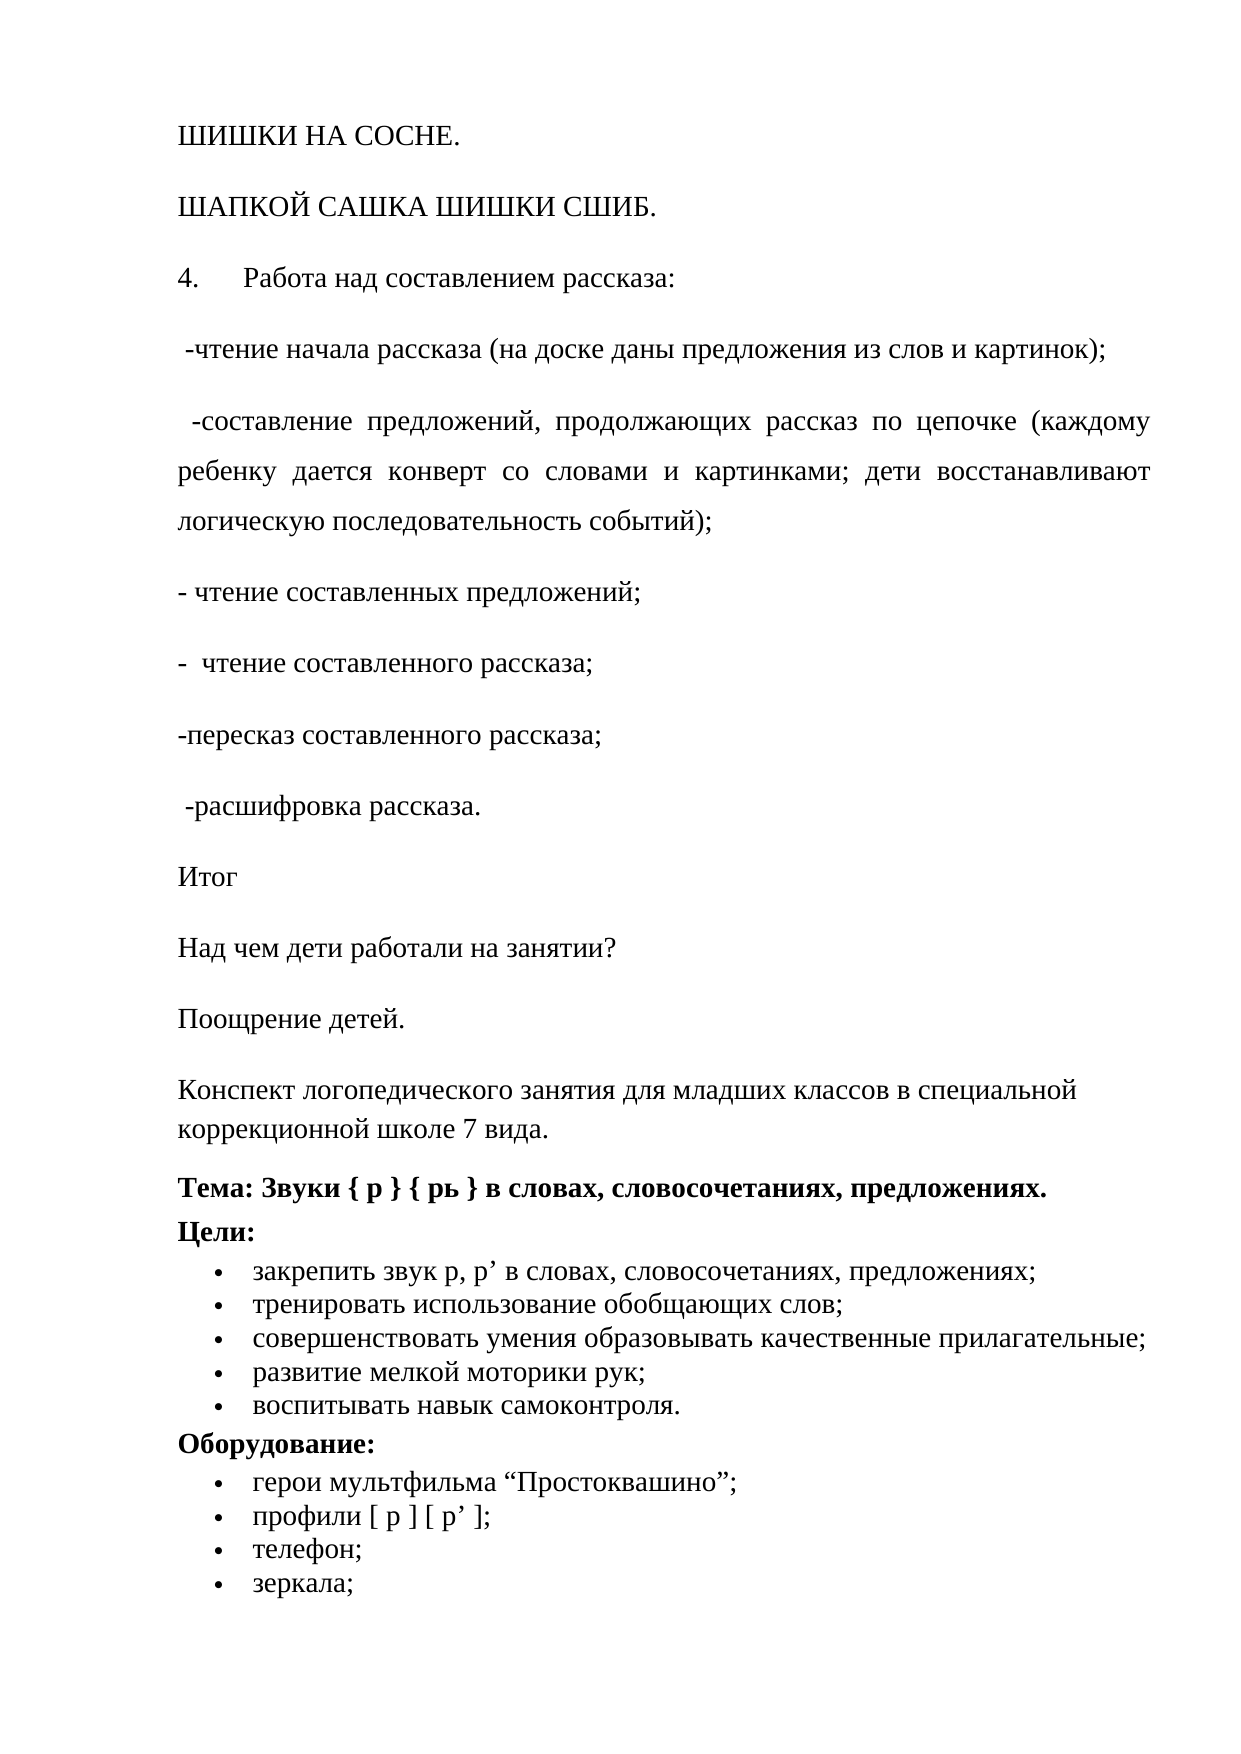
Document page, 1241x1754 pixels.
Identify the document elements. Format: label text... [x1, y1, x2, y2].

text Конспект логопедического занятия для младших классов в специальной коррекционной школе 7 вида. [177, 1072, 1152, 1144]
text Цели: [177, 1214, 1152, 1248]
subtitle Тема: Звуки { р } { рь } в словах, словосочетаниях, предложениях. [177, 1170, 1152, 1204]
list профили [ р ] [ р’ ]; [215, 1498, 1152, 1532]
list совершенствовать умения образовывать качественные прилагательные; [215, 1320, 1152, 1354]
text -составление предложений, продолжающих рассказ по цепочке (каждому ребенку дается конверт со словами и картинками; дети восстанавливают логическую последовательность событий); [177, 403, 1152, 537]
text -пересказ составленного рассказа; [177, 717, 1152, 750]
text Поощрение детей. [177, 1001, 1152, 1035]
text Над чем дети работали на занятии? [177, 930, 1152, 964]
list закрепить звук р, р’ в словах, словосочетаниях, предложениях; [215, 1253, 1152, 1287]
text ШИШКИ НА СОСНЕ. [177, 118, 1152, 152]
text 4. Работа над составлением рассказа: [177, 260, 1152, 294]
text Итог [177, 859, 1152, 893]
text ШАПКОЙ САШКА ШИШКИ СШИБ. [177, 189, 1152, 223]
text -расшифровка рассказа. [177, 788, 1152, 821]
list зеркала; [215, 1565, 1152, 1599]
text -чтение начала рассказа (на доске даны предложения из слов и картинок); [177, 332, 1152, 365]
list телефон; [215, 1532, 1152, 1565]
text Оборудование: [177, 1426, 1152, 1459]
text - чтение составленных предложений; [177, 574, 1152, 608]
list герои мультфильма “Простоквашино”; [215, 1464, 1152, 1498]
list воспитывать навык самоконтроля. [215, 1387, 1152, 1421]
text - чтение составленного рассказа; [177, 646, 1152, 679]
list тренировать использование обобщающих слов; [215, 1287, 1152, 1320]
list развитие мелкой моторики рук; [215, 1354, 1152, 1387]
